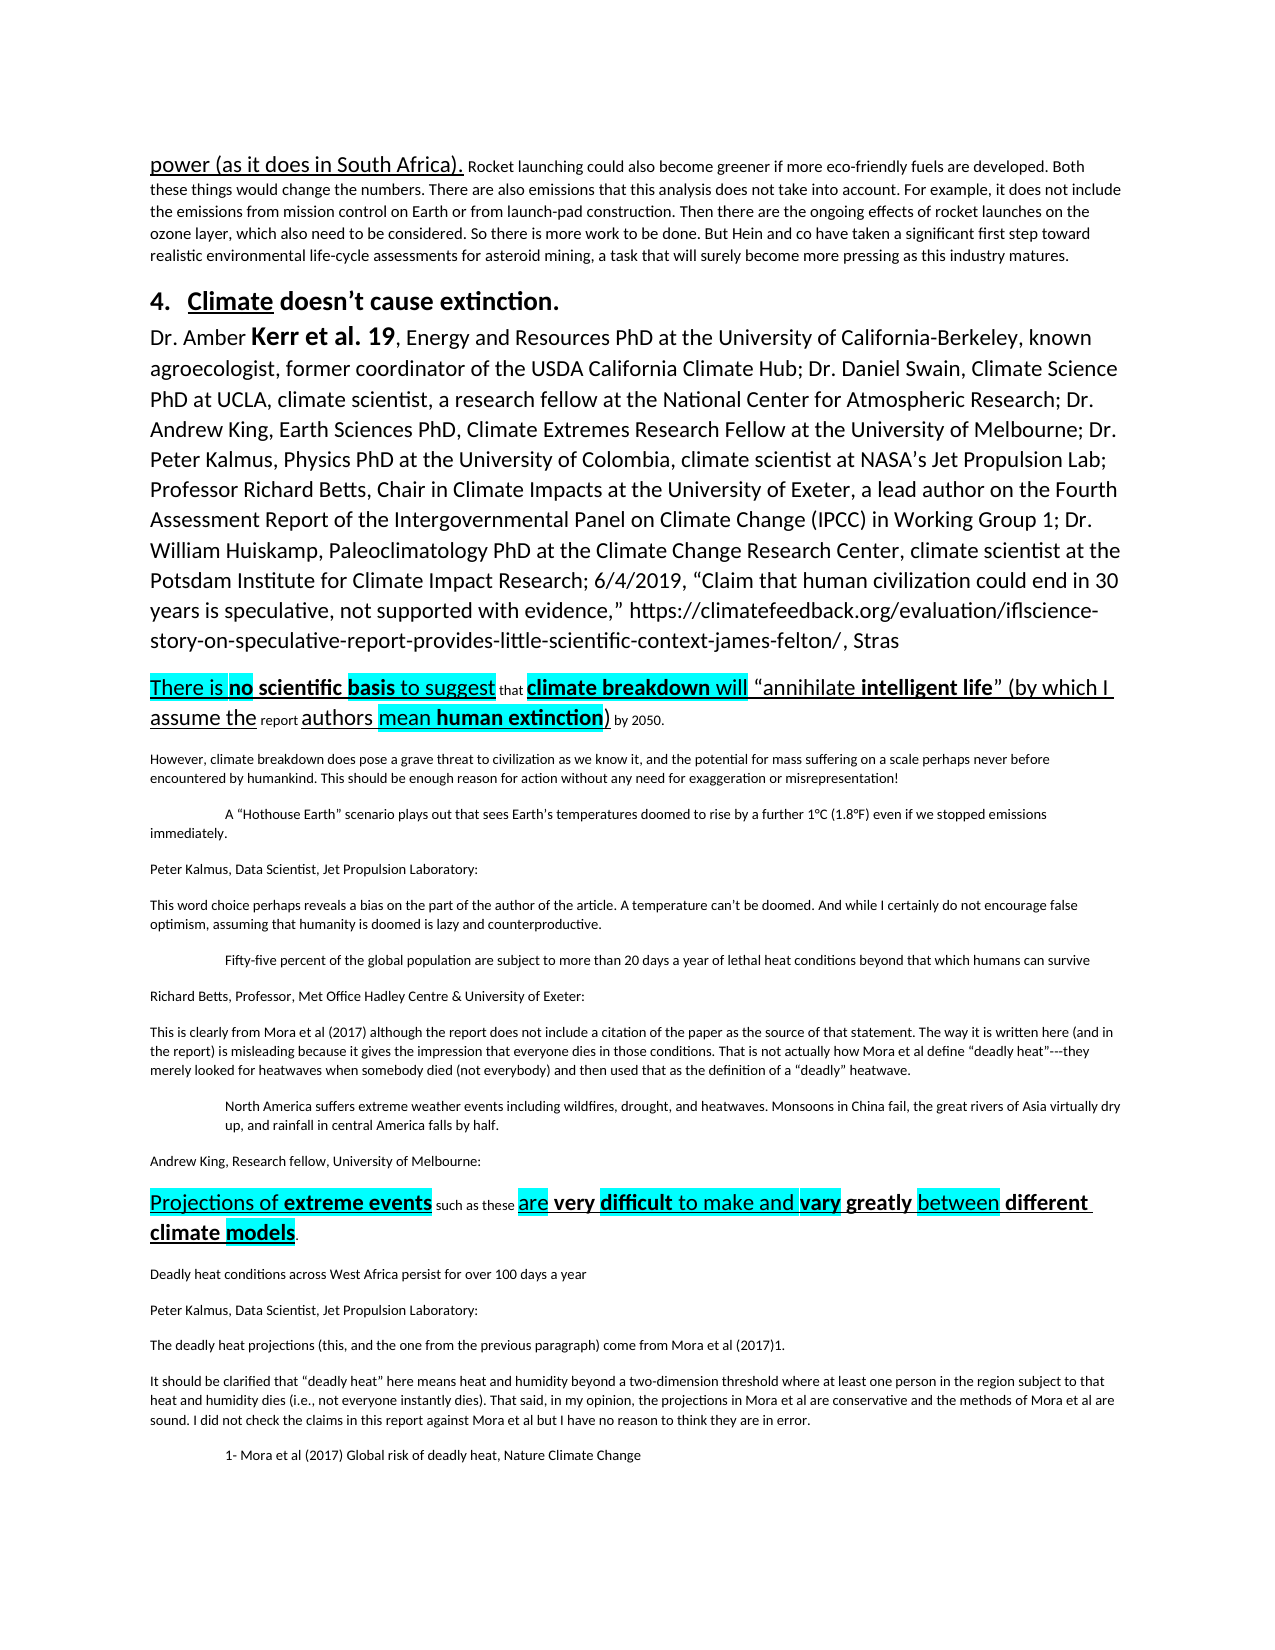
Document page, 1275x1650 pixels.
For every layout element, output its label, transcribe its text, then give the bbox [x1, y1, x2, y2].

subtitle Climate doesn’t cause extinction. [150, 284, 1125, 317]
text Deadly heat conditions across West Africa persist for over 100 days a year [150, 1265, 1125, 1283]
text However, climate breakdown does pose a grave threat to civilization as we know it, and the potential for mass suffering on a scale perhaps never before encountered by humankind. This should be enough reason for action without any need for exaggeration or misrepresentation! [150, 750, 1125, 787]
text A “Hothouse Earth” scenario plays out that sees Earth’s temperatures doomed to rise by a further 1°C (1.8°F) even if we stopped emissions immediately. [150, 805, 1125, 842]
text Projections of extreme events such as these are very difficult to make and vary greatly between different climate models. [150, 1188, 1125, 1246]
text Dr. Amber Kerr et al. 19, Energy and Resources PhD at the University of California-Berkeley, known agroecologist, former coordinator of the USDA California Climate Hub; Dr. Daniel Swain, Climate Science PhD at UCLA, climate scientist, a research fellow at the National Center for Atmospheric Research; Dr. Andrew King, Earth Sciences PhD, Climate Extremes Research Fellow at the University of Melbourne; Dr. Peter Kalmus, Physics PhD at the University of Colombia, climate scientist at NASA’s Jet Propulsion Lab; Professor Richard Betts, Chair in Climate Impacts at the University of Exeter, a lead author on the Fourth Assessment Report of the Intergovernmental Panel on Climate Change (IPCC) in Working Group 1; Dr. William Huiskamp, Paleoclimatology PhD at the Climate Change Research Center, climate scientist at the Potsdam Institute for Climate Impact Research; 6/4/2019, “Claim that human civilization could end in 30 years is speculative, not supported with evidence,” https://climatefeedback.org/evaluation/iflscience-story-on-speculative-report-provides-little-scientific-context-james-felton/, Stras [150, 319, 1125, 654]
text Peter Kalmus, Data Scientist, Jet Propulsion Laboratory: [150, 1301, 1125, 1319]
text The deadly heat projections (this, and the one from the previous paragraph) come from Mora et al (2017)1. [150, 1337, 1125, 1354]
text Peter Kalmus, Data Scientist, Jet Propulsion Laboratory: [150, 860, 1125, 878]
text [150, 150, 1125, 266]
text It should be clarified that “deadly heat” here means heat and humidity beyond a two-dimension threshold where at least one person in the region subject to that heat and humidity dies (i.e., not everyone instantly dies). That said, in my opinion, the projections in Mora et al are conservative and the methods of Mora et al are sound. I did not check the claims in this report against Mora et al but I have no reason to think they are in error. [150, 1372, 1125, 1429]
text Richard Betts, Professor, Met Office Hadley Centre & University of Exeter: [150, 987, 1125, 1005]
text This is clearly from Mora et al (2017) although the report does not include a citation of the paper as the source of that statement. The way it is written here (and in the report) is misleading because it gives the impression that everyone dies in those conditions. That is not actually how Mora et al define “deadly heat”---they merely looked for heatwaves when somebody died (not everybody) and then used that as the definition of a “deadly” heatwave. [150, 1023, 1125, 1079]
text This word choice perhaps reveals a bias on the part of the author of the article. A temperature can’t be doomed. And while I certainly do not encourage false optimism, assuming that humanity is doomed is lazy and counterproductive. [150, 896, 1125, 933]
text 1- Mora et al (2017) Global risk of deadly heat, Nature Climate Change [150, 1447, 1125, 1464]
text Andrew King, Research fellow, University of Melbourne: [150, 1152, 1125, 1170]
text North America suffers extreme weather events including wildfires, drought, and heatwaves. Monsoons in China fail, the great rivers of Asia virtually dry up, and rainfall in central America falls by half. [225, 1097, 1125, 1134]
text Fifty-five percent of the global population are subject to more than 20 days a year of lethal heat conditions beyond that which humans can survive [150, 951, 1125, 969]
text There is no scientific basis to suggest that climate breakdown will “annihilate intelligent life” (by which I assume the report authors mean human extinction) by 2050. [150, 673, 1125, 732]
